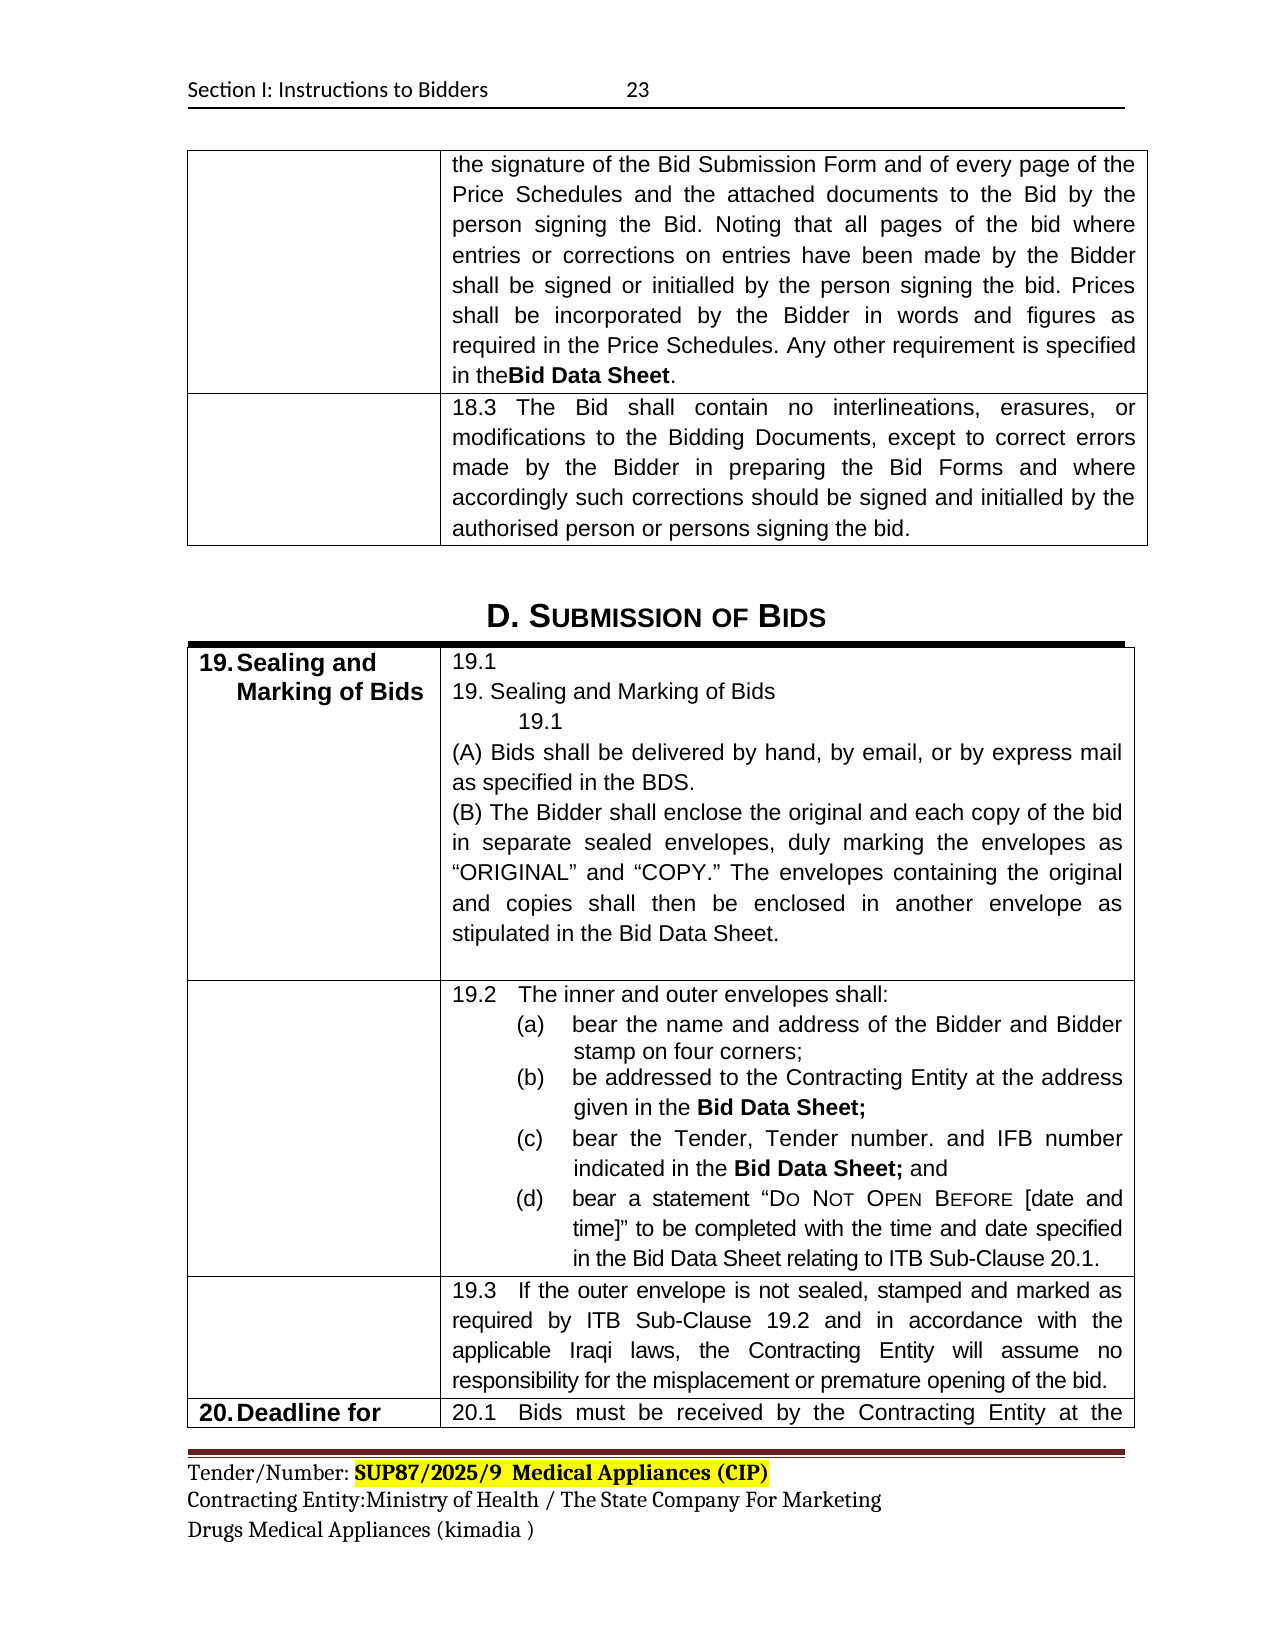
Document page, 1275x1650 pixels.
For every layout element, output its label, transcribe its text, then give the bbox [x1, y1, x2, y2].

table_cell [441, 1399, 1134, 1427]
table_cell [441, 151, 1147, 393]
table_cell 19.3 If the outer envelope is not sealed, stamped and marked as required by ITB Sub-Clause 19.2 and in accordance with the applicable Iraqi laws, the Contracting Entity will assume no responsibility for the misplacement or premature opening of the bid. [441, 1277, 1134, 1397]
table_header 19.1 19. Sealing and Marking of Bids 19.1 (A) Bids shall be delivered by hand, by email, or by express mail as specified in the BDS. (B) The Bidder shall enclose the original and each copy of the bid in separate sealed envelopes, duly marking the envelopes as “ORIGINAL” and “COPY.” The envelopes containing the original and copies shall then be enclosed in another envelope as stipulated in the Bid Data Sheet. [441, 648, 1134, 980]
table_cell [188, 1277, 440, 1397]
table_cell 18.3 The Bid shall contain no interlineations, erasures, or modifications to the Bidding Documents, except to correct errors made by the Bidder in preparing the Bid Forms and where accordingly such corrections should be signed and initialled by the authorised person or persons signing the bid. [441, 394, 1147, 545]
table_header 19. Sealing and Marking of Bids [188, 648, 440, 980]
table_cell 19.2 The inner and outer envelopes shall: (a) bear the name and address of the Bidder and Bidder stamp on four corners; (b) be addressed to the Contracting Entity at the address given in the Bid Data Sheet; (c) bear the Tender, Tender number. and IFB number indicated in the Bid Data Sheet; and (d) bear a statement “Do Not Open Before [date and time]” to be completed with the time and date specified in the Bid Data Sheet relating to ITB Sub-Clause 20.1. [441, 981, 1134, 1276]
table_cell [188, 151, 440, 393]
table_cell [188, 1399, 440, 1427]
table_cell [188, 394, 440, 545]
text D. Submission of Bids [187, 596, 1125, 646]
table_cell [188, 981, 440, 1276]
